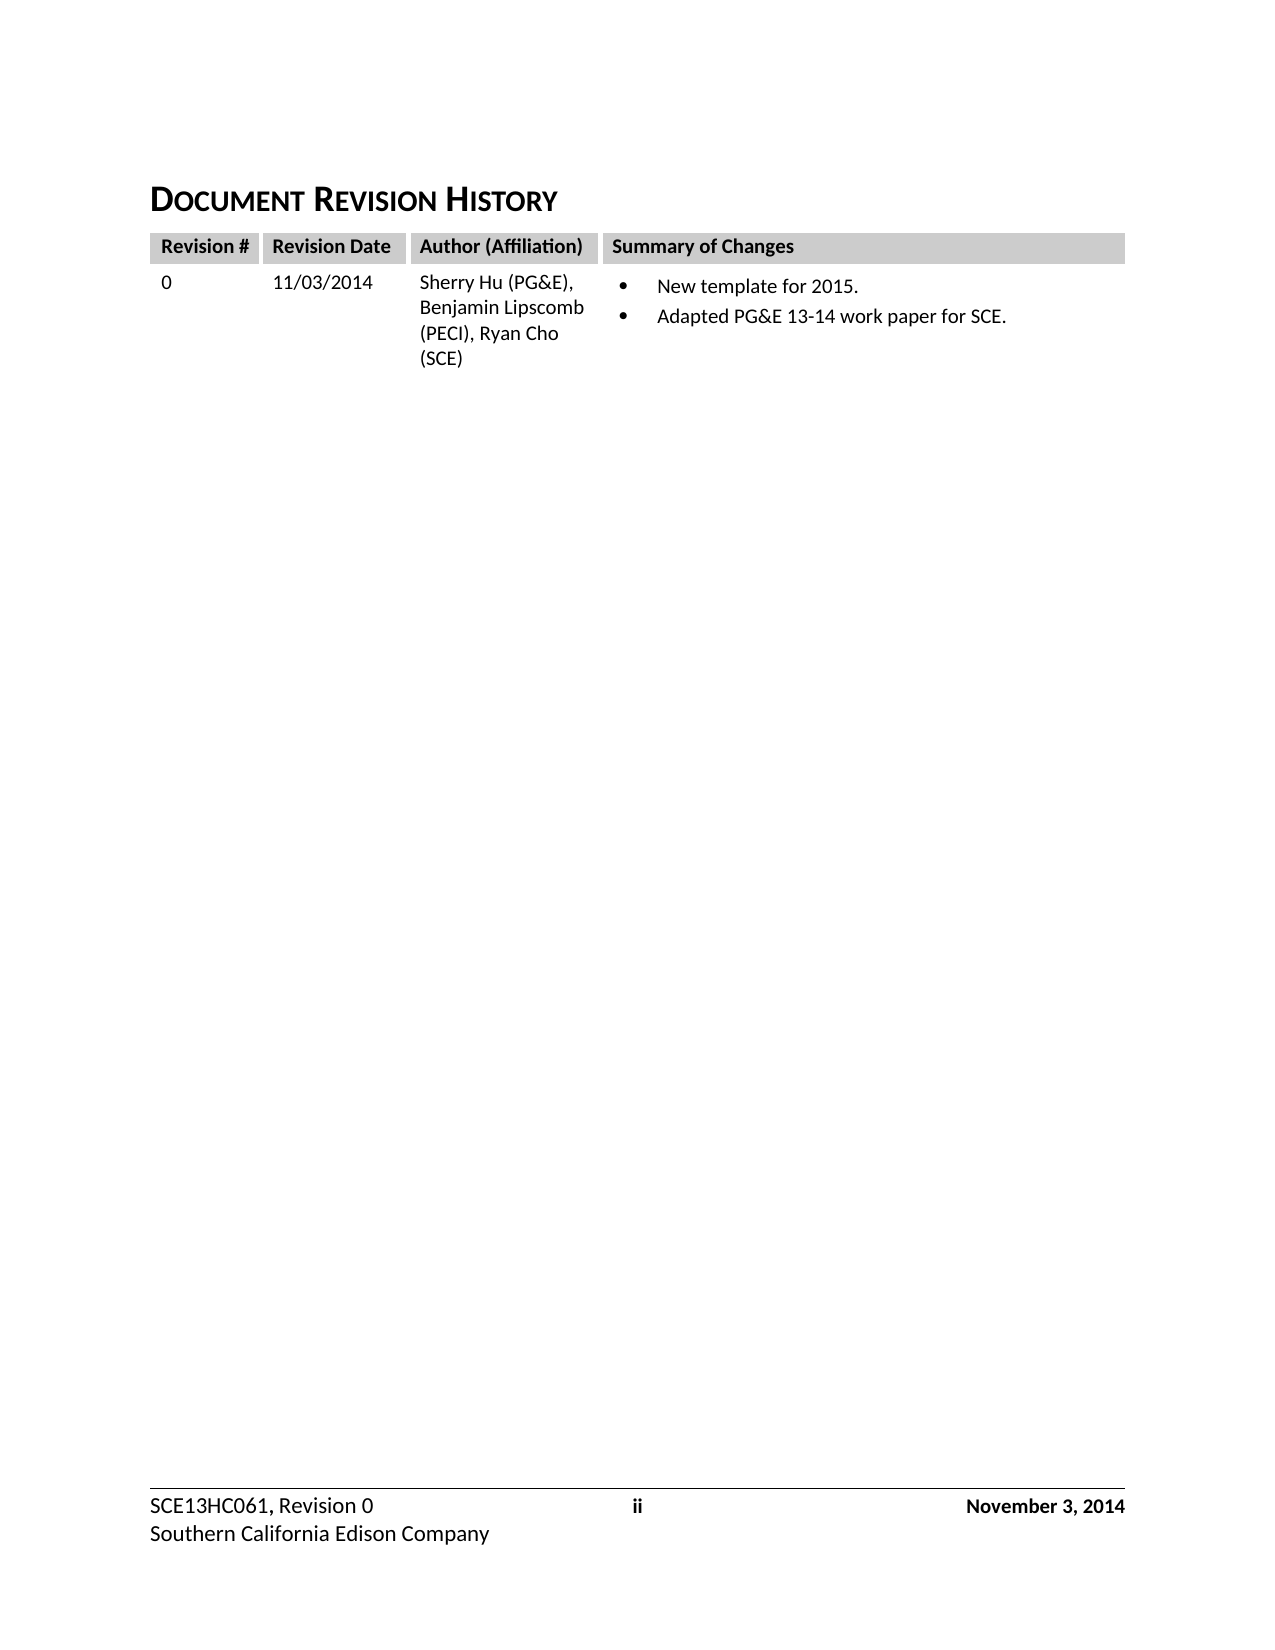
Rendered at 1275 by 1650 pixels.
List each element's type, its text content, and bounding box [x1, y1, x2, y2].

table_cell 11/03/2014 [263, 269, 406, 371]
table_header Revision # [150, 233, 259, 264]
table_cell Sherry Hu (PG&E), Benjamin Lipscomb (PECI), Ryan Cho (SCE) [411, 269, 598, 371]
table_cell New template for 2015. Adapted PG&E 13-14 work paper for SCE. [603, 269, 1125, 371]
table_cell 0 [150, 269, 259, 371]
table_header Revision Date [263, 233, 406, 264]
subtitle Document Revision History [150, 175, 1125, 221]
table_header Summary of Changes [603, 233, 1125, 264]
table_header Author (Affiliation) [411, 233, 598, 264]
